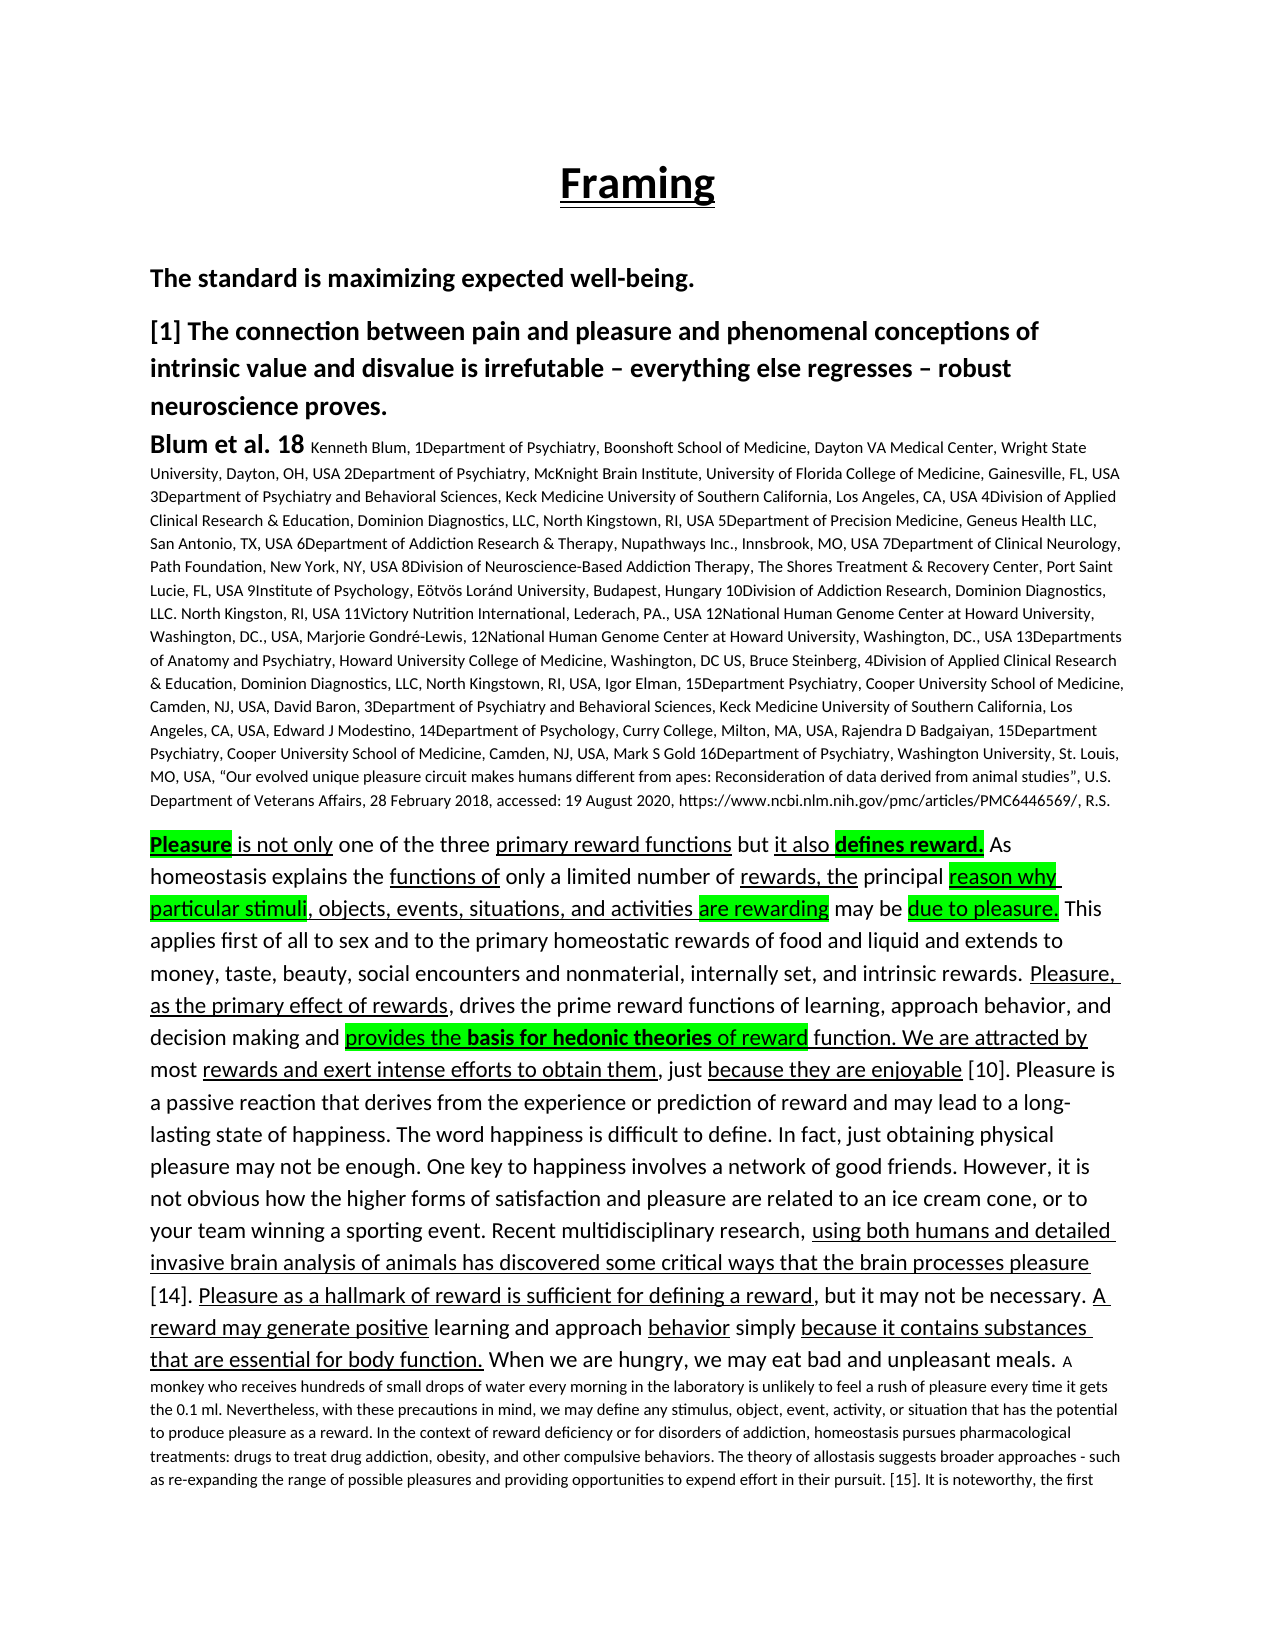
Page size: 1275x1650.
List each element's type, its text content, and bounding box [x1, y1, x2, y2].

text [150, 830, 1125, 1490]
text Blum et al. 18 Kenneth Blum, 1Department of Psychiatry, Boonshoft School of Medicine, Dayton VA Medical Center, Wright State University, Dayton, OH, USA 2Department of Psychiatry, McKnight Brain Institute, University of Florida College of Medicine, Gainesville, FL, USA 3Department of Psychiatry and Behavioral Sciences, Keck Medicine University of Southern California, Los Angeles, CA, USA 4Division of Applied Clinical Research & Education, Dominion Diagnostics, LLC, North Kingstown, RI, USA 5Department of Precision Medicine, Geneus Health LLC, San Antonio, TX, USA 6Department of Addiction Research & Therapy, Nupathways Inc., Innsbrook, MO, USA 7Department of Clinical Neurology, Path Foundation, New York, NY, USA 8Division of Neuroscience-Based Addiction Therapy, The Shores Treatment & Recovery Center, Port Saint Lucie, FL, USA 9Institute of Psychology, Eötvös Loránd University, Budapest, Hungary 10Division of Addiction Research, Dominion Diagnostics, LLC. North Kingston, RI, USA 11Victory Nutrition International, Lederach, PA., USA 12National Human Genome Center at Howard University, Washington, DC., USA, Marjorie Gondré-Lewis, 12National Human Genome Center at Howard University, Washington, DC., USA 13Departments of Anatomy and Psychiatry, Howard University College of Medicine, Washington, DC US, Bruce Steinberg, 4Division of Applied Clinical Research & Education, Dominion Diagnostics, LLC, North Kingstown, RI, USA, Igor Elman, 15Department Psychiatry, Cooper University School of Medicine, Camden, NJ, USA, David Baron, 3Department of Psychiatry and Behavioral Sciences, Keck Medicine University of Southern California, Los Angeles, CA, USA, Edward J Modestino, 14Department of Psychology, Curry College, Milton, MA, USA, Rajendra D Badgaiyan, 15Department Psychiatry, Cooper University School of Medicine, Camden, NJ, USA, Mark S Gold 16Department of Psychiatry, Washington University, St. Louis, MO, USA, “Our evolved unique pleasure circuit makes humans different from apes: Reconsideration of data derived from animal studies”, U.S. Department of Veterans Affairs, 28 February 2018, accessed: 19 August 2020, https://www.ncbi.nlm.nih.gov/pmc/articles/PMC6446569/, R.S. [150, 427, 1125, 810]
subtitle [1] The connection between pain and pleasure and phenomenal conceptions of intrinsic value and disvalue is irrefutable – everything else regresses – robust neuroscience proves. [150, 314, 1125, 422]
subtitle Framing [150, 154, 1125, 210]
text The standard is maximizing expected well-being. [150, 261, 1125, 294]
